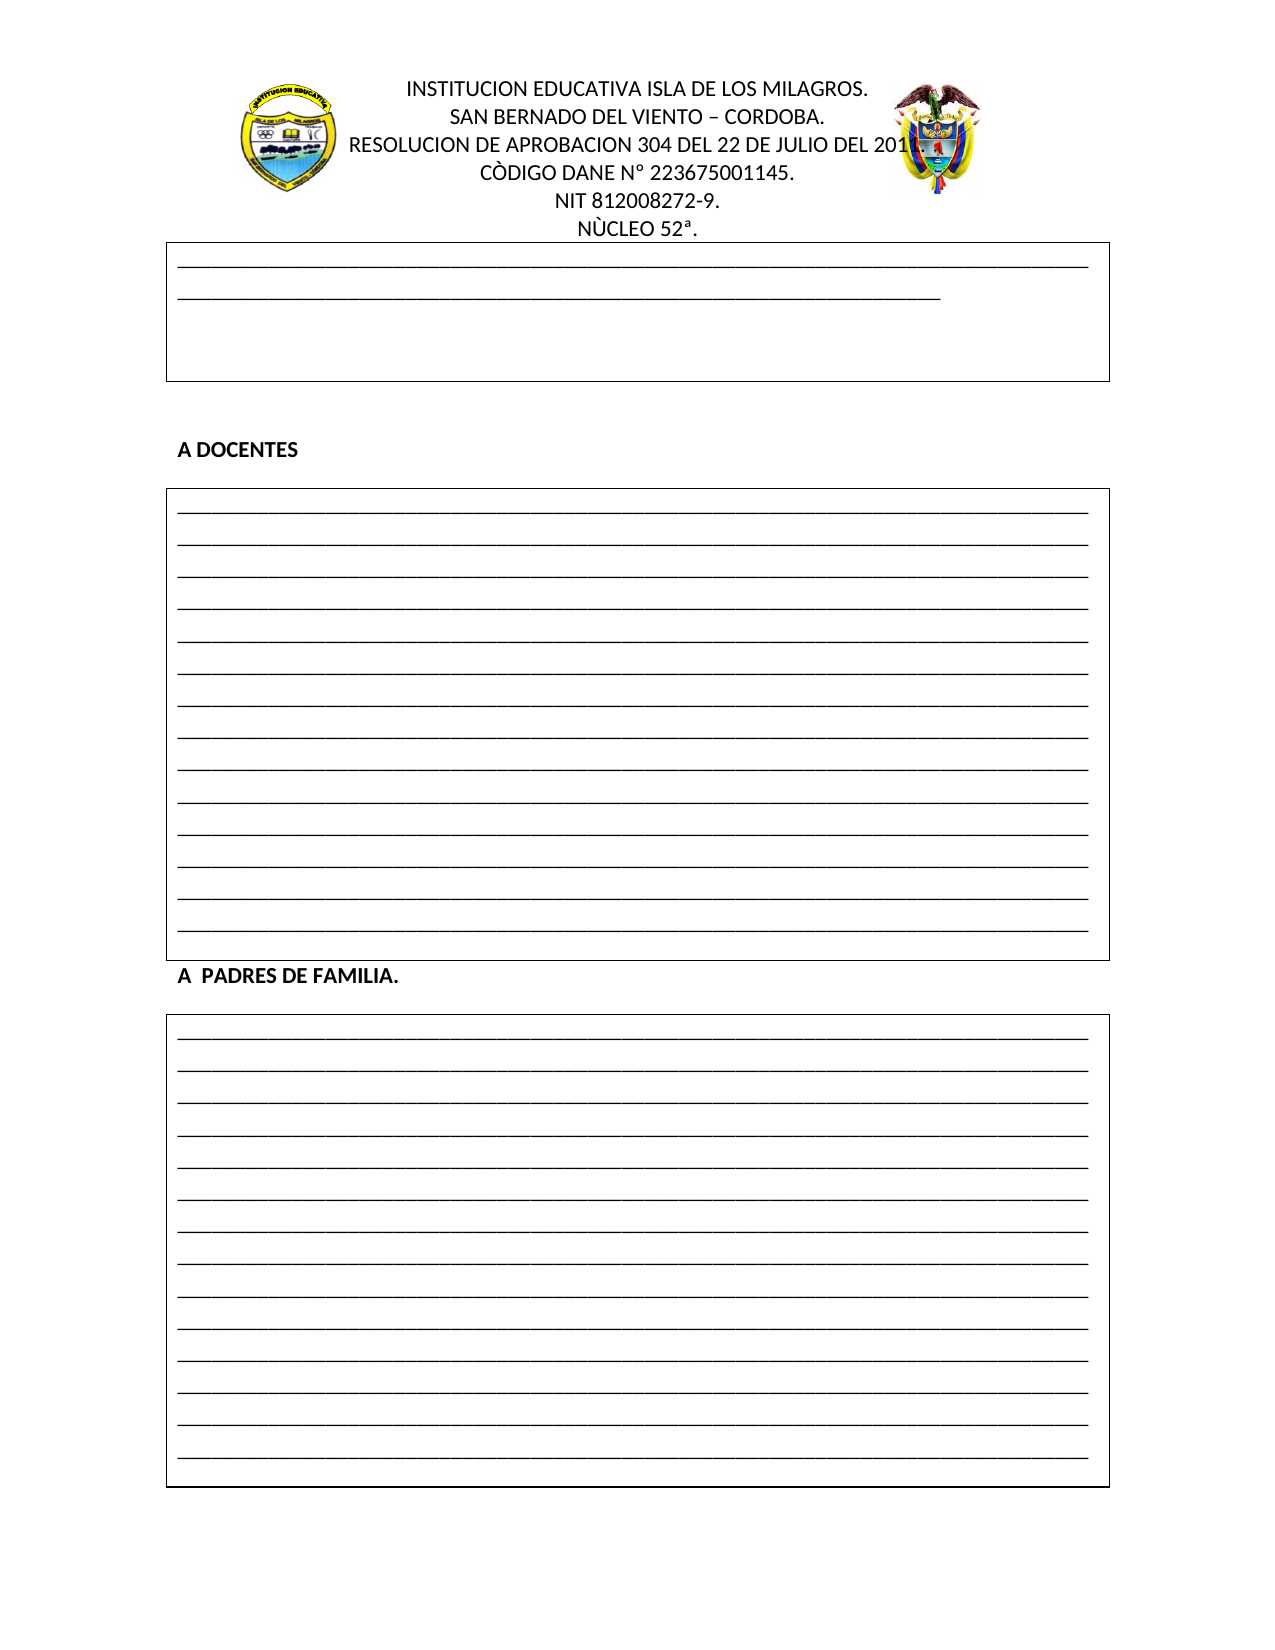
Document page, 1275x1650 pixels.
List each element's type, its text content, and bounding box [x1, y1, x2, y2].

table_header ________________________________________________________________________________________________________________________________________________________________________________________________________________________________________________________________________________________________________________________________________________________________________________________________________________________________________________________________________________________________________________________________________________________________________________________________________________________________________________________________________________________________________________________________________________________________________________________________________________________________________________________________________________________________________________________________________________________________________________________________________________________________________________________________________________________________________________________________________________________________ [167, 1015, 1109, 1486]
picture [237, 53, 350, 230]
text A DOCENTES [177, 435, 1098, 463]
table_header ________________________________________________________________________________________________________________________________________________________________________________________________________________________________________________________________________________________________________________________________________________________________________________________________________________________________________________________________________________________________________________________________________________________________________________________________________________________________________________________________________________________________________________________________________________________________________________________________________________________________________________________________________________________________________________________________________________________________________________________________________________________________________________________________________________________________________________________________________________________________ [167, 489, 1109, 960]
text A PADRES DE FAMILIA. [177, 961, 1098, 989]
picture [892, 81, 983, 196]
